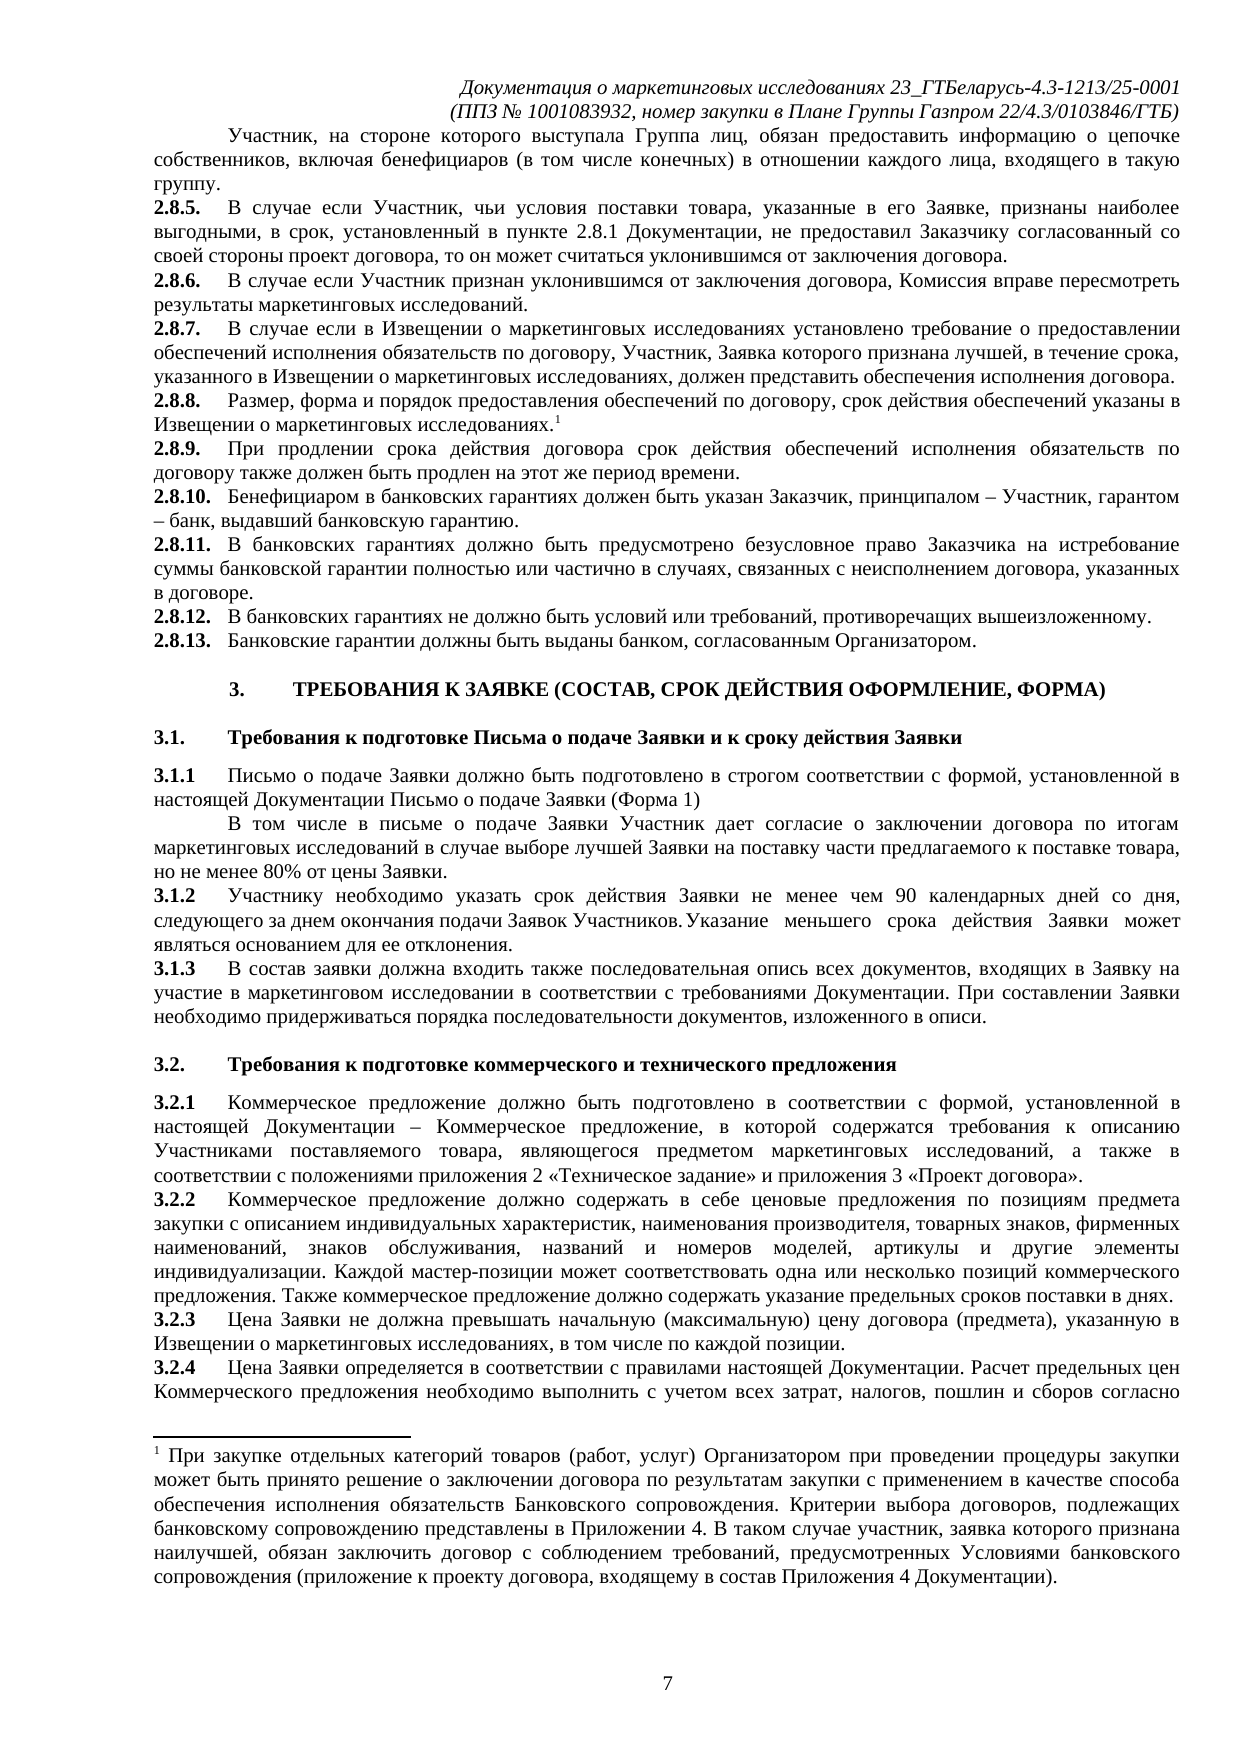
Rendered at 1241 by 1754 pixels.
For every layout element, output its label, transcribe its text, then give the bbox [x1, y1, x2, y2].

list Бенефициаром в банковских гарантиях должен быть указан Заказчик, принципалом – Участник, гарантом – банк, выдавший банковскую гарантию. [153, 484, 1181, 532]
list Размер, форма и порядок предоставления обеспечений по договору, срок действия обеспечений указаны в Извещении о маркетинговых исследованиях. [153, 388, 1181, 436]
list Требования к подготовке коммерческого и технического предложения [153, 1052, 1181, 1076]
list Требования к подготовке Письма о подаче Заявки и к сроку действия Заявки [153, 725, 1181, 749]
text В том числе в письме о подаче Заявки Участник дает согласие о заключении договора по итогам маркетинговых исследований в случае выборе лучшей Заявки на поставку части предлагаемого к поставке товара, но не менее 80% от цены Заявки. [153, 811, 1181, 883]
list Банковские гарантии должны быть выданы банком, согласованным Организатором. [153, 628, 1181, 652]
list ТРЕБОВАНИЯ К ЗАЯВКЕ (состав, срок действия оформление, форма) [153, 677, 1181, 701]
list При продлении срока действия договора срок действия обеспечений исполнения обязательств по договору также должен быть продлен на этот же период времени. [153, 436, 1181, 484]
list В банковских гарантиях должно быть предусмотрено безусловное право Заказчика на истребование суммы банковской гарантии полностью или частично в случаях, связанных с неисполнением договора, указанных в договоре. [153, 532, 1181, 604]
list Коммерческое предложение должно быть подготовлено в соответствии с формой, установленной в настоящей Документации – Коммерческое предложение, в которой содержатся требования к описанию Участниками поставляемого товара, являющегося предметом маркетинговых исследований, а также в соответствии с положениями приложения 2 «Техническое задание» и приложения 3 «Проект договора». [153, 1090, 1181, 1187]
list В случае если Участник признан уклонившимся от заключения договора, Комиссия вправе пересмотреть результаты маркетинговых исследований. [153, 267, 1181, 316]
list В состав заявки должна входить также последовательная опись всех документов, входящих в Заявку на участие в маркетинговом исследовании в соответствии с требованиями Документации. При составлении Заявки необходимо придерживаться порядка последовательности документов, изложенного в описи. [153, 956, 1181, 1028]
list В случае если Участник, чьи условия поставки товара, указанные в его Заявке, признаны наиболее выгодными, в срок, установленный в пункте 2.8.1 Документации, не предоставил Заказчику согласованный со своей стороны проект договора, то он может считаться уклонившимся от заключения договора. [153, 195, 1181, 267]
list В случае если в Извещении о маркетинговых исследованиях установлено требование о предоставлении обеспечений исполнения обязательств по договору, Участник, Заявка которого признана лучшей, в течение срока, указанного в Извещении о маркетинговых исследованиях, должен представить обеспечения исполнения договора. [153, 316, 1181, 388]
list Участнику необходимо указать срок действия Заявки не менее чем 90 календарных дней со дня, следующего за днем окончания подачи Заявок Участников. Указание меньшего срока действия Заявки может являться основанием для ее отклонения. [153, 883, 1181, 956]
list Коммерческое предложение должно содержать в себе ценовые предложения по позициям предмета закупки с описанием индивидуальных характеристик, наименования производителя, товарных знаков, фирменных наименований, знаков обслуживания, названий и номеров моделей, артикулы и другие элементы индивидуализации. Каждой мастер-позиции может соответствовать одна или несколько позиций коммерческого предложения. Также коммерческое предложение должно содержать указание предельных сроков поставки в днях. [153, 1187, 1181, 1307]
list Письмо о подаче Заявки должно быть подготовлено в строгом соответствии с формой, установленной в настоящей Документации Письмо о подаче Заявки (Форма 1) [153, 763, 1181, 811]
text Участник, на стороне которого выступала Группа лиц, обязан предоставить информацию о цепочке собственников, включая бенефициаров (в том числе конечных) в отношении каждого лица, входящего в такую группу. [153, 123, 1181, 195]
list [153, 1355, 1181, 1403]
list Цена Заявки не должна превышать начальную (максимальную) цену договора (предмета), указанную в Извещении о маркетинговых исследованиях, в том числе по каждой позиции. [153, 1307, 1181, 1355]
list В банковских гарантиях не должно быть условий или требований, противоречащих вышеизложенному. [153, 604, 1181, 628]
